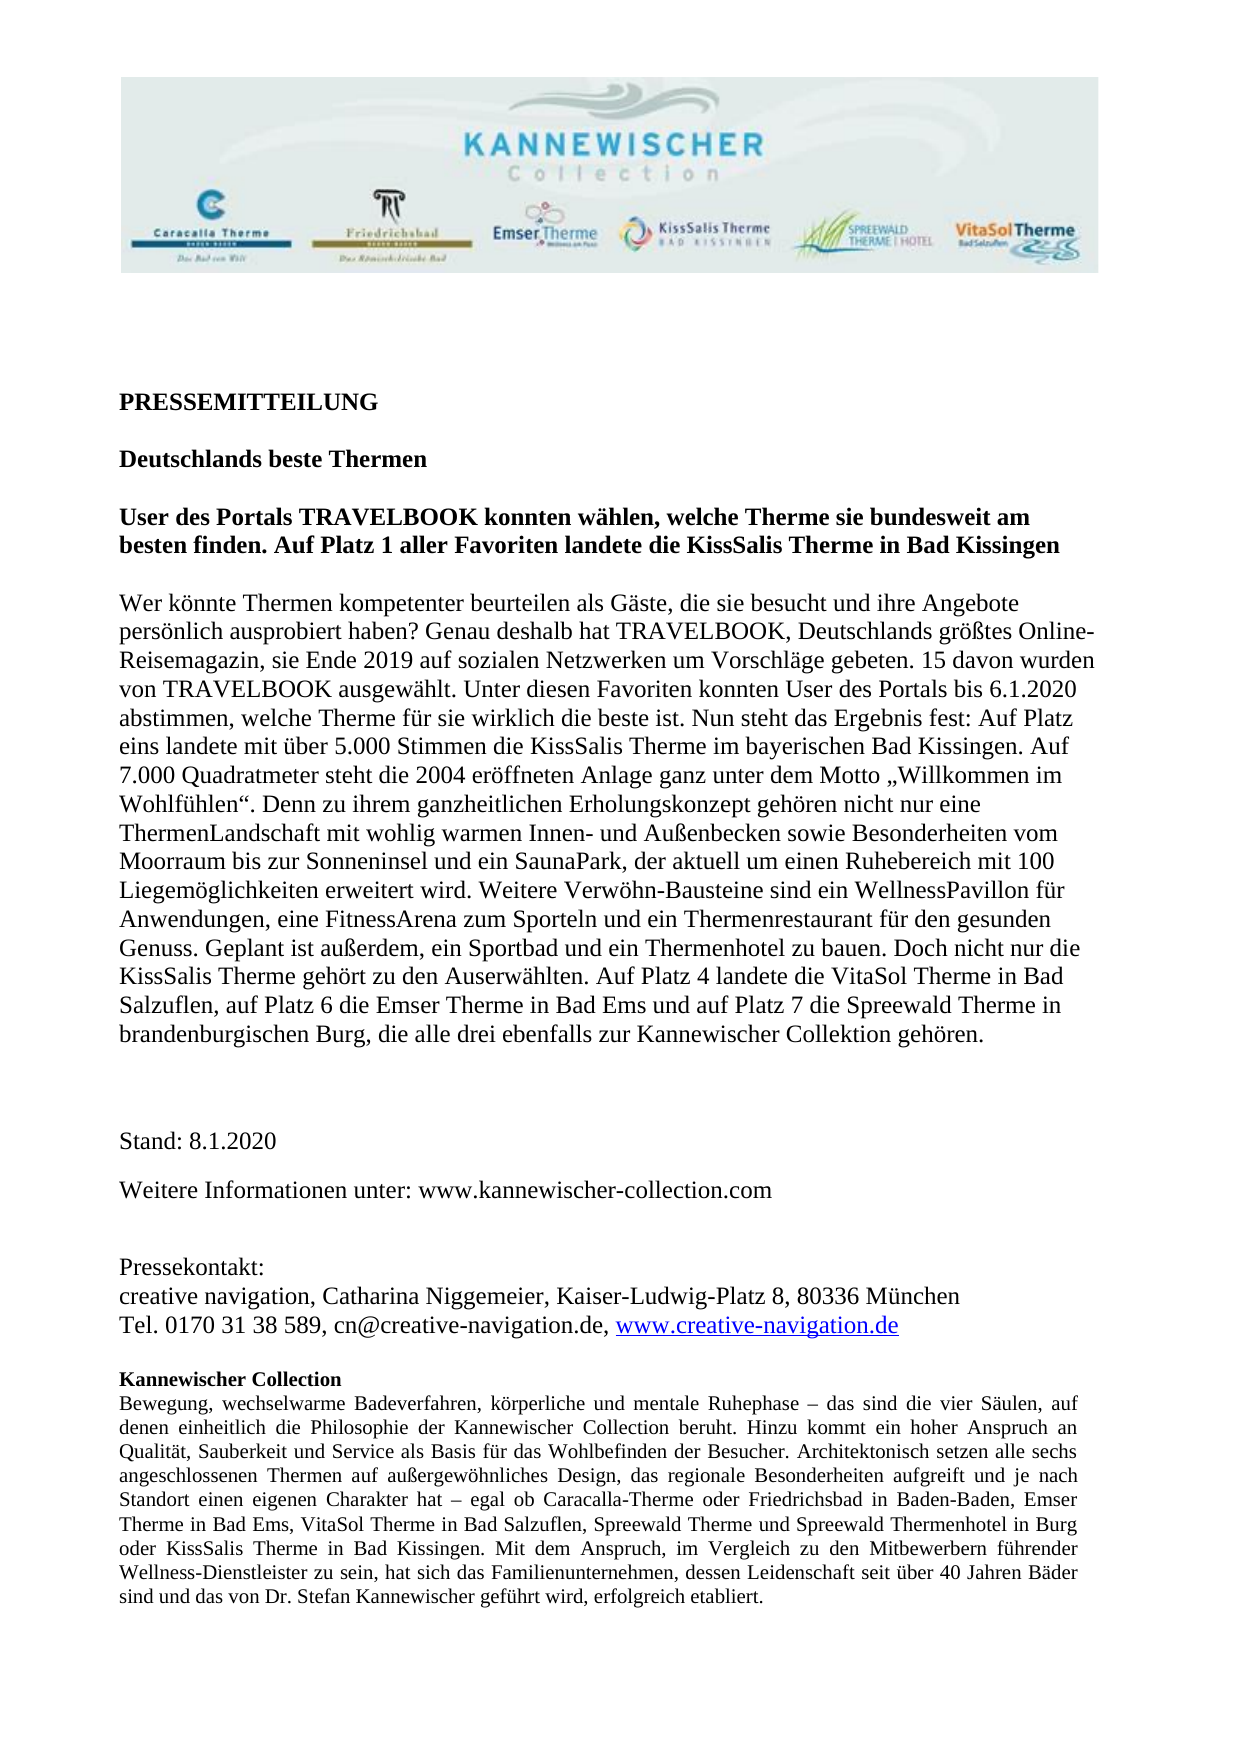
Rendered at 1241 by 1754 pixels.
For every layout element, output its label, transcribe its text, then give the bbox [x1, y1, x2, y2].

text Deutschlands beste Thermen [119, 444, 1113, 473]
text Bewegung, wechselwarme Badeverfahren, körperliche und mentale Ruhephase – das sind die vier Säulen, auf denen einheitlich die Philosophie der Kannewischer Collection beruht. Hinzu kommt ein hoher Anspruch an Qualität, Sauberkeit und Service als Basis für das Wohlbefinden der Besucher. Architektonisch setzen alle sechs angeschlossenen Thermen auf außergewöhnliches Design, das regionale Besonderheiten aufgreift und je nach Standort einen eigenen Charakter hat – egal ob Caracalla-Therme oder Friedrichsbad in Baden-Baden, Emser Therme in Bad Ems, VitaSol Therme in Bad Salzuflen, Spreewald Therme und Spreewald Thermenhotel in Burg oder KissSalis Therme in Bad Kissingen. Mit dem Anspruch, im Vergleich zu den Mitbewerbern führender Wellness-Dienstleister zu sein, hat sich das Familienunternehmen, dessen Leidenschaft seit über 40 Jahren Bäder sind und das von Dr. Stefan Kannewischer geführt wird, erfolgreich etabliert. [119, 1391, 1079, 1608]
text 7.000 Quadratmeter steht die 2004 eröffneten Anlage ganz unter dem Motto „Willkommen im Wohlfühlen“. Denn zu ihrem ganzheitlichen Erholungskonzept gehören nicht nur eine ThermenLandschaft mit wohlig warmen Innen- und Außenbecken sowie Besonderheiten vom Moorraum bis zur Sonneninsel und ein SaunaPark, der aktuell um einen Ruhebereich mit 100 Liegemöglichkeiten erweitert wird. Weitere Verwöhn-Bausteine sind ein WellnessPavillon für Anwendungen, eine FitnessArena zum Sporteln und ein Thermenrestaurant für den gesunden Genuss. Geplant ist außerdem, ein Sportbad und ein Thermenhotel zu bauen. Doch nicht nur die KissSalis Therme gehört zu den Auserwählten. Auf Platz 4 landete die VitaSol Therme in Bad Salzuflen, auf Platz 6 die Emser Therme in Bad Ems und auf Platz 7 die Spreewald Therme in brandenburgischen Burg, die alle drei ebenfalls zur Kannewischer Collektion gehören. [119, 760, 1082, 1048]
text User des Portals TRAVELBOOK konnten wählen, welche Therme sie bundesweit am besten finden. Auf Platz 1 aller Favoriten landete die KissSalis Therme in Bad Kissingen [119, 502, 1082, 559]
text Stand: 8.1.2020 [119, 1126, 1113, 1155]
text Pressekontakt: [119, 1253, 1113, 1281]
text Kannewischer Collection [119, 1367, 1113, 1391]
picture [121, 77, 1099, 273]
subtitle PRESSEMITTEILUNG [119, 387, 1113, 416]
text creative navigation, Catharina Niggemeier, Kaiser-Ludwig-Platz 8, 80336 München Tel. 0170 31 38 589, cn@creative-navigation.de, www.creative-navigation.de [119, 1281, 997, 1339]
text Weitere Informationen unter: www.kannewischer-collection.com [119, 1175, 1113, 1204]
text Wer könnte Thermen kompetenter beurteilen als Gäste, die sie besucht und ihre Angebote persönlich ausprobiert haben? Genau deshalb hat TRAVELBOOK, Deutschlands größtes Online- Reisemagazin, sie Ende 2019 auf sozialen Netzwerken um Vorschläge gebeten. 15 davon wurden von TRAVELBOOK ausgewählt. Unter diesen Favoriten konnten User des Portals bis 6.1.2020 abstimmen, welche Therme für sie wirklich die beste ist. Nun steht das Ergebnis fest: Auf Platz eins landete mit über 5.000 Stimmen die KissSalis Therme im bayerischen Bad Kissingen. Auf [119, 588, 1111, 760]
